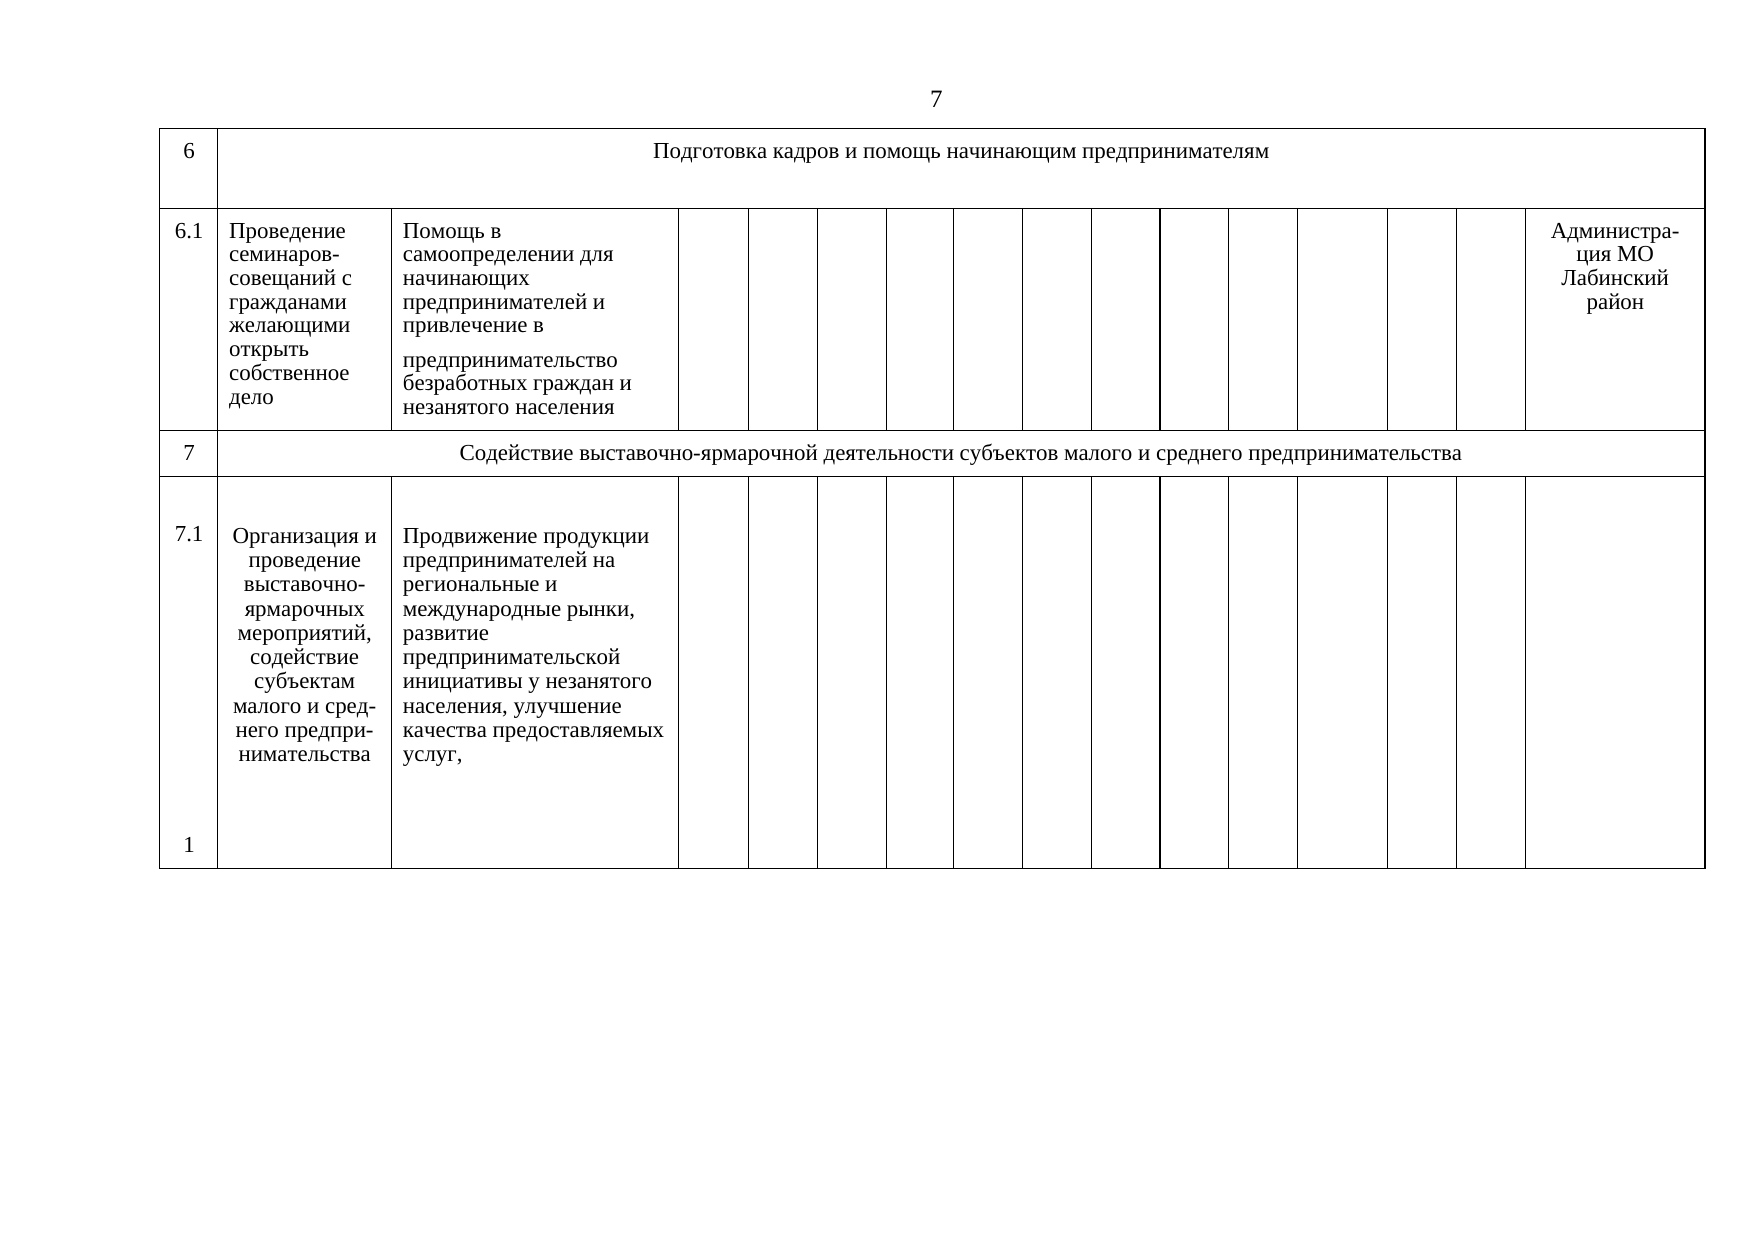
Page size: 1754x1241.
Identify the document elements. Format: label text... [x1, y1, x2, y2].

table_cell [679, 209, 748, 430]
table_cell [1298, 209, 1387, 430]
table_cell [818, 477, 886, 868]
table_cell [1023, 477, 1091, 868]
table_cell [1092, 209, 1159, 430]
table_cell [1457, 477, 1525, 868]
table_cell [887, 209, 953, 430]
table_cell Помощь в самоопределении для начинающих предпринимателей и привлечение в предпринимательство безработных граждан и незанятого населения [392, 209, 678, 430]
table_cell Организация и проведение выставочно-ярмарочных мероприятий, содействие субъектам малого и сред-него предпри-нимательства [218, 477, 391, 868]
table_cell [1457, 209, 1525, 430]
table_cell [887, 477, 953, 868]
table_cell [818, 209, 886, 430]
table_cell [1161, 477, 1228, 868]
table_cell Администра-ция МО Лабинский район [1526, 209, 1704, 430]
table_cell [1388, 209, 1456, 430]
table_cell [1229, 477, 1297, 868]
table_cell Подготовка кадров и помощь начинающим предпринимателям [218, 129, 1704, 208]
table_cell Продвижение продукции предпринимателей на региональные и международные рынки, развитие предпринимательской инициативы у незанятого населения, улучшение качества предоставляемых услуг, [392, 477, 678, 868]
table_cell Содействие выставочно-ярмарочной деятельности субъектов малого и среднего предпринимательства [218, 431, 1704, 476]
table_cell [1092, 477, 1159, 868]
table_cell 6 [160, 129, 217, 208]
table_cell 7.1 1 [160, 477, 217, 868]
table_cell [1298, 477, 1387, 868]
table_cell [954, 209, 1022, 430]
table_cell [749, 477, 817, 868]
table_cell [1229, 209, 1297, 430]
table_cell [1023, 209, 1091, 430]
table_cell 7 [160, 431, 217, 476]
table_cell [1526, 477, 1704, 868]
table_cell [749, 209, 817, 430]
table_cell [954, 477, 1022, 868]
table_cell [1161, 209, 1228, 430]
table_cell 6.1 [160, 209, 217, 430]
table_cell Проведение семинаров-совещаний с гражданами желающими открыть собственное дело [218, 209, 391, 430]
table_cell [1388, 477, 1456, 868]
table_cell [679, 477, 748, 868]
